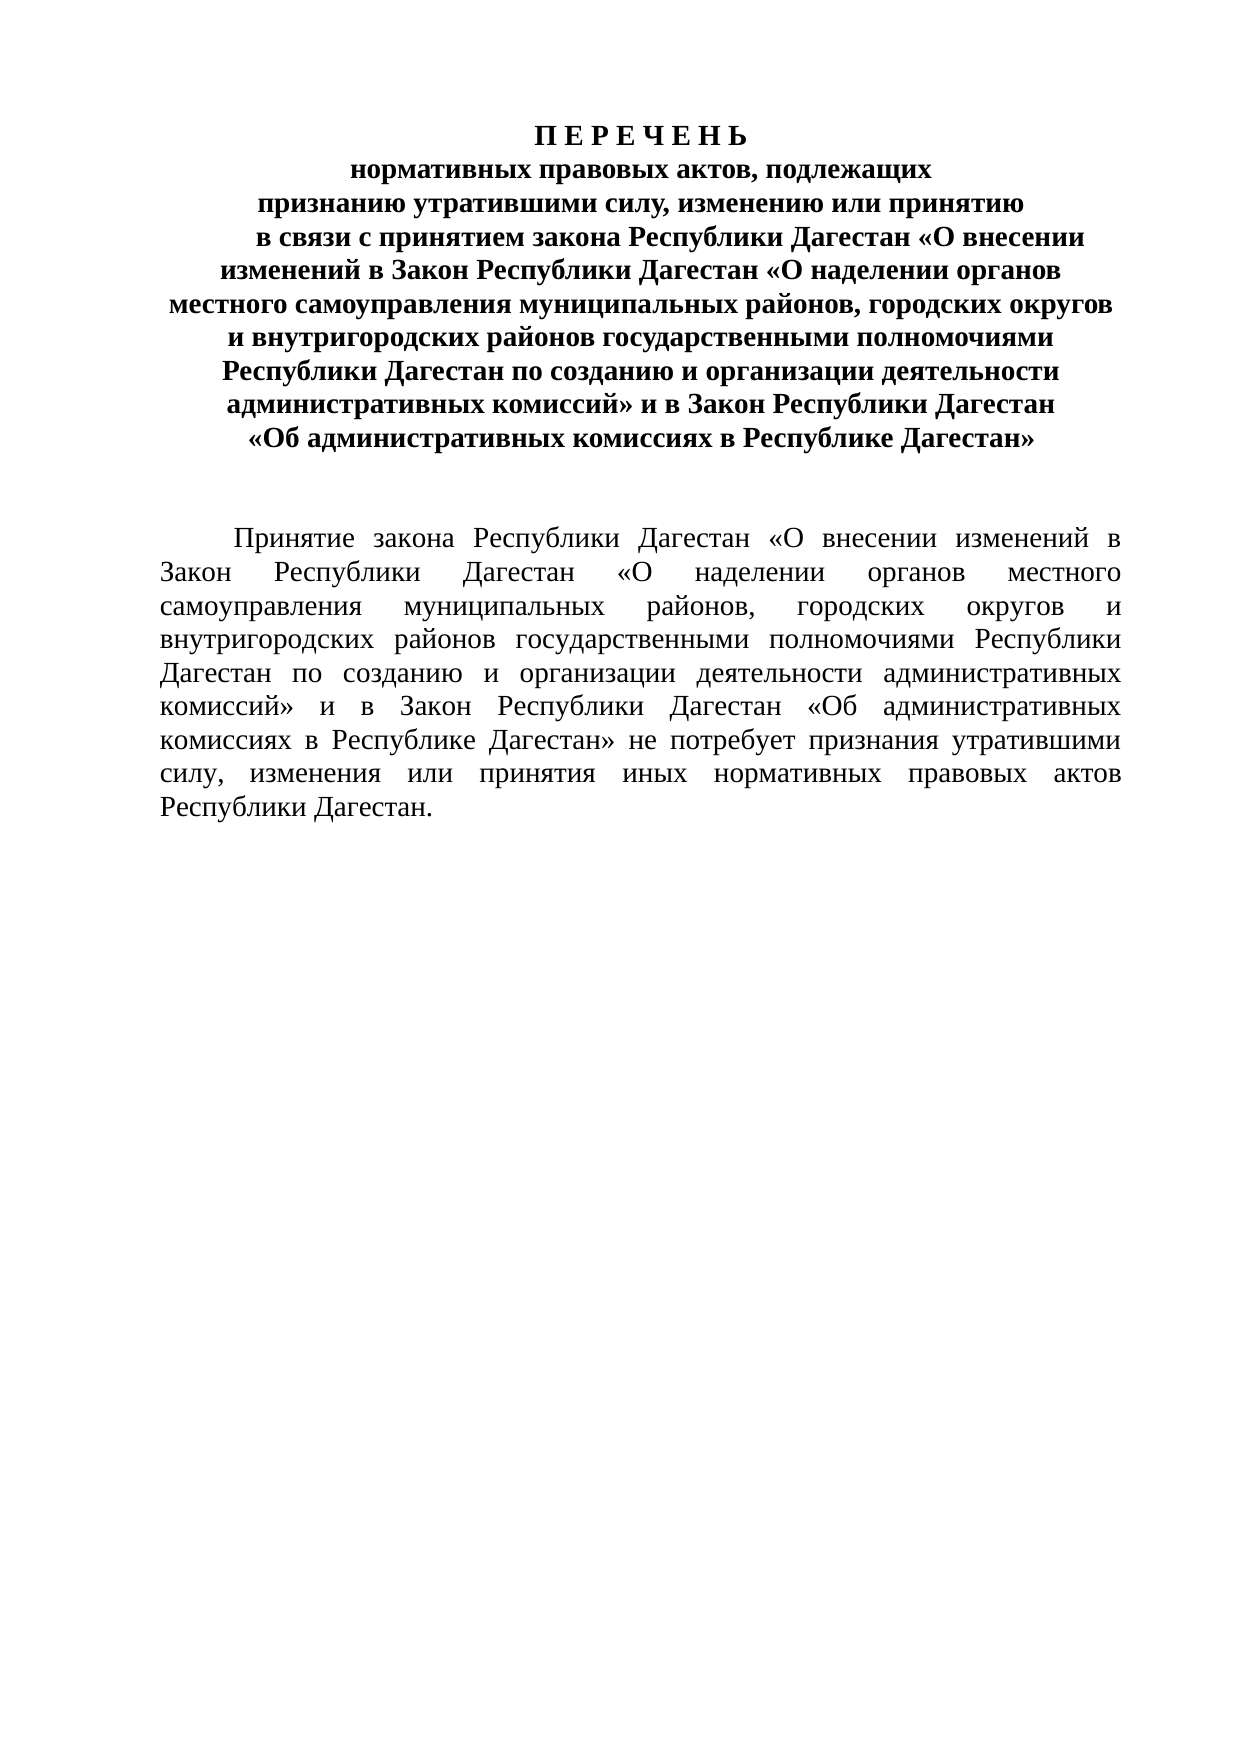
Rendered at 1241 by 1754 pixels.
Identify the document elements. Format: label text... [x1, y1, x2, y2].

text признанию утратившими силу, изменению или принятию [159, 185, 1122, 219]
title Принятие закона Республики Дагестан «О внесении изменений в Закон Республики Дагестан «О наделении органов местного самоуправления муниципальных районов, городских округов и внутригородских районов государственными полномочиями Республики Дагестан по созданию и организации деятельности административных комиссий» и в Закон Республики Дагестан «Об административных комиссиях в Республике Дагестан» не потребует признания утратившими силу, изменения или принятия иных нормативных правовых актов Республики Дагестан. [159, 521, 1122, 822]
text нормативных правовых актов, подлежащих [159, 152, 1122, 185]
text «Об административных комиссиях в Республике Дагестан» [159, 420, 1122, 453]
text в связи с принятием закона Республики Дагестан «О внесении изменений в Закон Республики Дагестан «О наделении органов местного самоуправления муниципальных районов, городских округов и внутригородских районов государственными полномочиями Республики Дагестан по созданию и организации деятельности административных комиссий» и в Закон Республики Дагестан [159, 219, 1122, 420]
text П Е Р Е Ч Е Н Ь [159, 118, 1122, 152]
